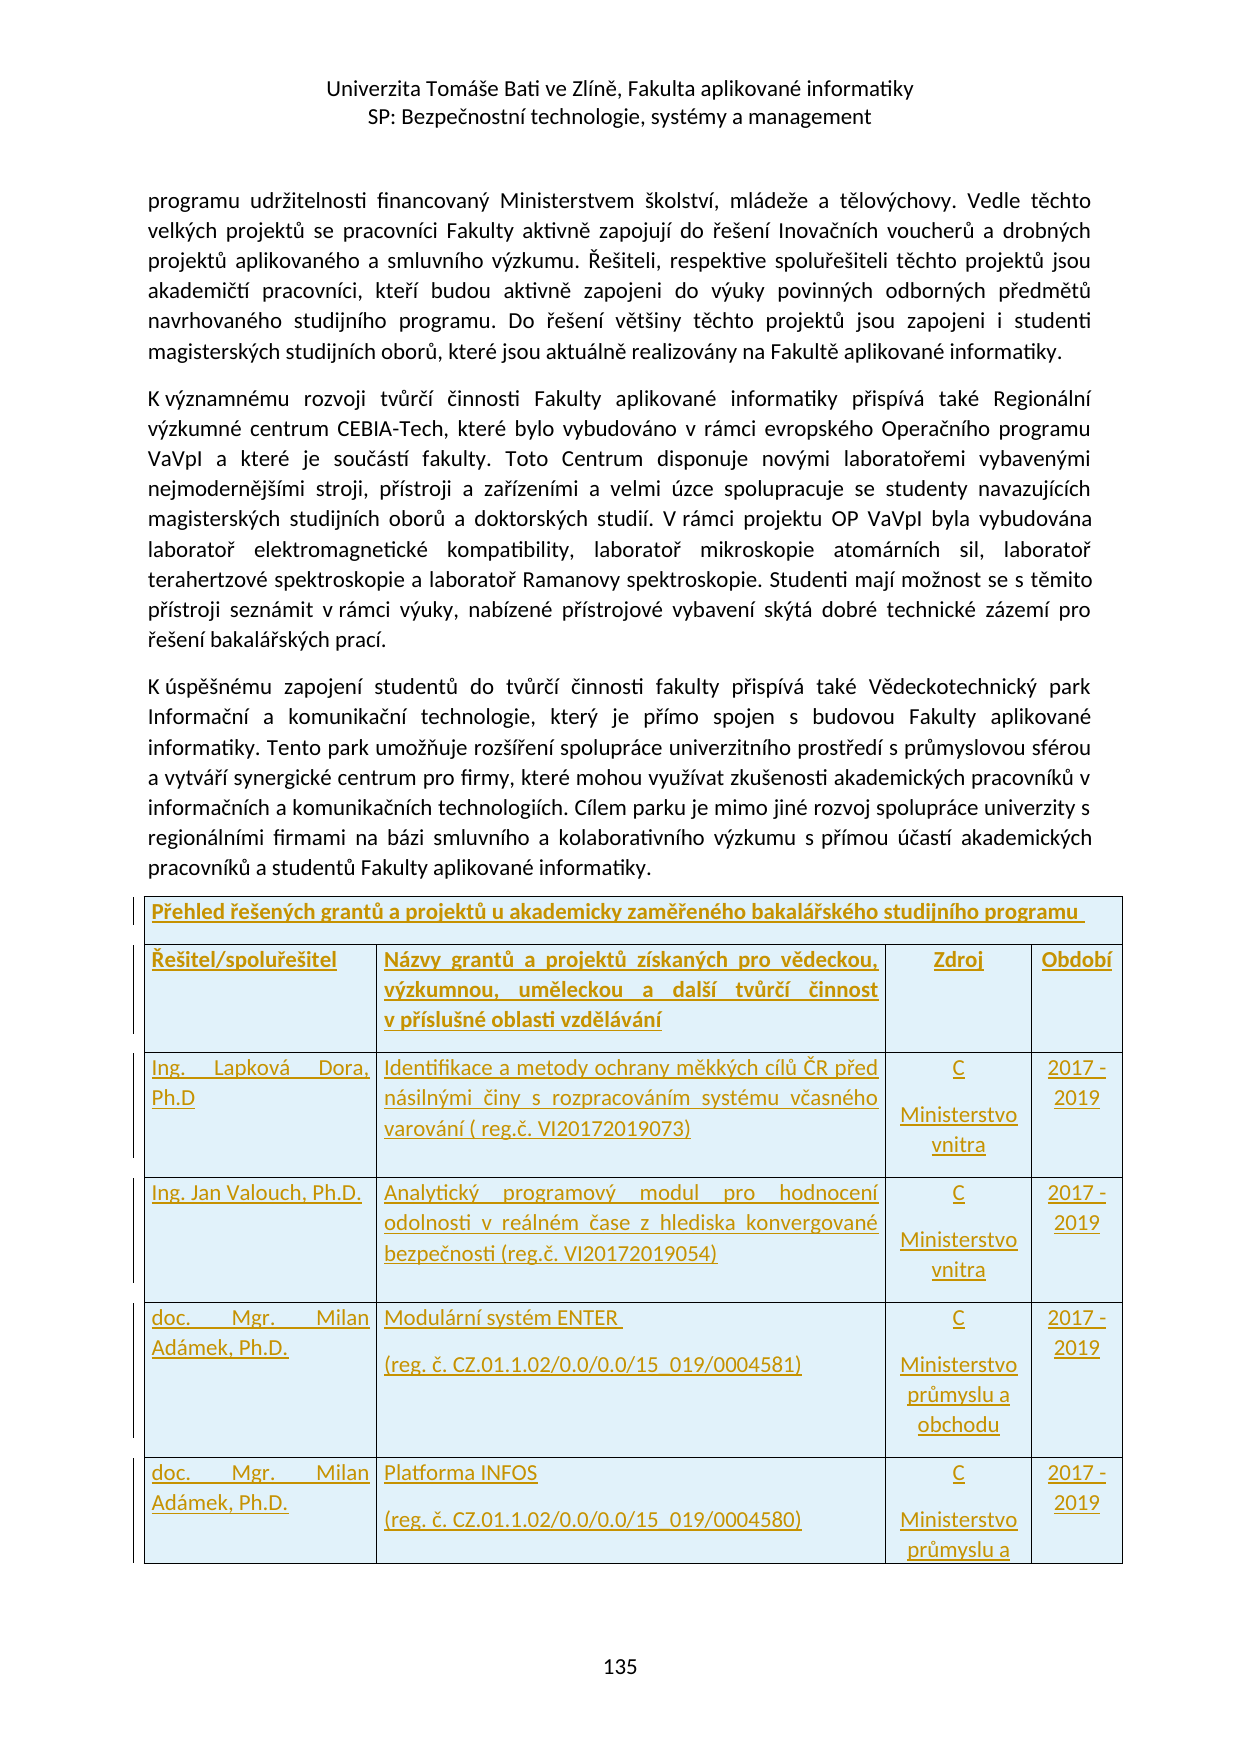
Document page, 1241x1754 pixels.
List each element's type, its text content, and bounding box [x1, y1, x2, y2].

text K úspěšnému zapojení studentů do tvůrčí činnosti fakulty přispívá také Vědeckotechnický park Informační a komunikační technologie, který je přímo spojen s budovou Fakulty aplikované informatiky. Tento park umožňuje rozšíření spolupráce univerzitního prostředí s průmyslovou sférou a vytváří synergické centrum pro firmy, které mohou využívat zkušenosti akademických pracovníků v informačních a komunikačních technologiích. Cílem parku je mimo jiné rozvoj spolupráce univerzity s regionálními firmami na bázi smluvního a kolaborativního výzkumu s přímou účastí akademických pracovníků a studentů Fakulty aplikované informatiky. [148, 672, 1093, 882]
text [148, 186, 1093, 365]
text K významnému rozvoji tvůrčí činnosti Fakulty aplikované informatiky přispívá také Regionální výzkumné centrum CEBIA-Tech, které bylo vybudováno v rámci evropského Operačního programu VaVpI a které je součástí fakulty. Toto Centrum disponuje novými laboratořemi vybavenými nejmodernějšími stroji, přístroji a zařízeními a velmi úzce spolupracuje se studenty navazujících magisterských studijních oborů a doktorských studií. V rámci projektu OP VaVpI byla vybudována laboratoř elektromagnetické kompatibility, laboratoř mikroskopie atomárních sil, laboratoř terahertzové spektroskopie a laboratoř Ramanovy spektroskopie. Studenti mají možnost se s těmito přístroji seznámit v rámci výuky, nabízené přístrojové vybavení skýtá dobré technické zázemí pro řešení bakalářských prací. [148, 384, 1093, 653]
